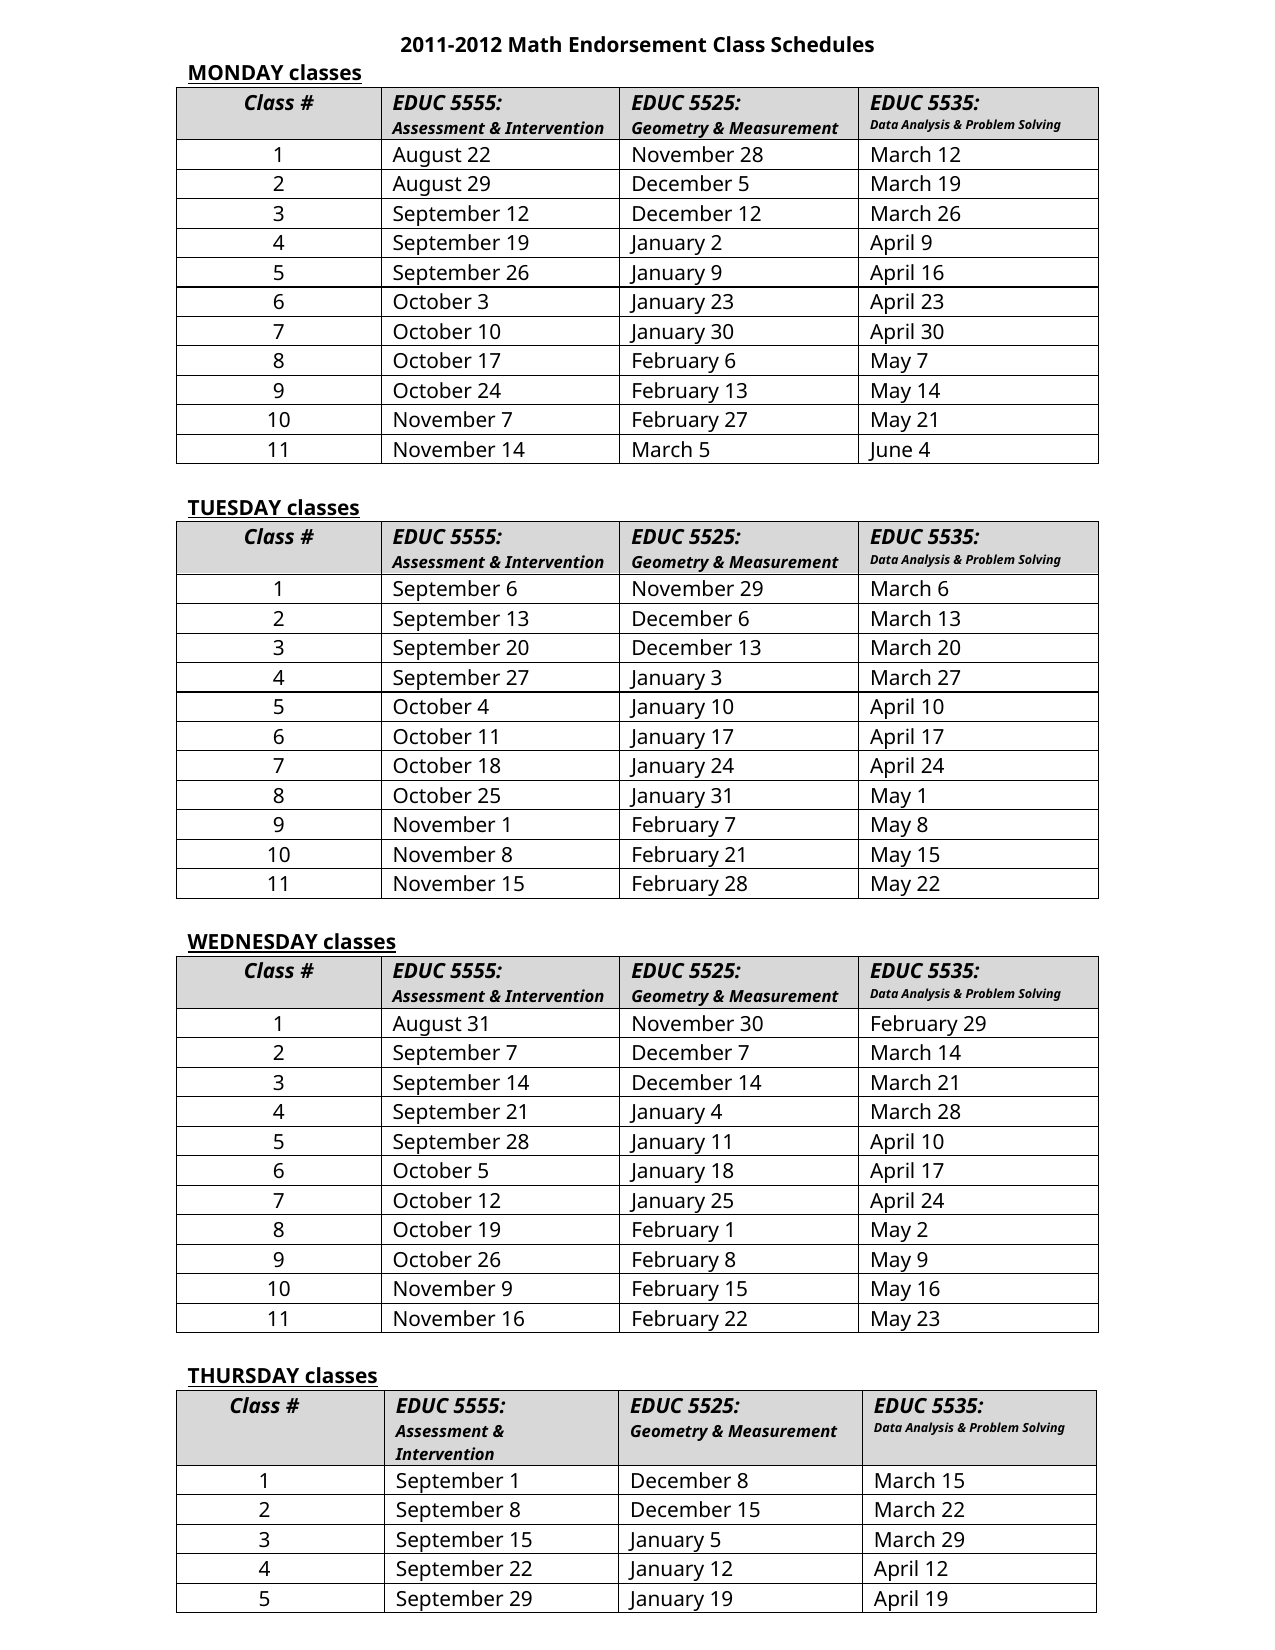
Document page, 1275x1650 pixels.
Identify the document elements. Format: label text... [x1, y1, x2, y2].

table_cell 4 [177, 663, 381, 691]
table_cell December 5 [620, 170, 858, 198]
table_cell February 1 [620, 1215, 858, 1244]
table_header EDUC 5535: Data Analysis & Problem Solving [859, 522, 1098, 573]
table_cell 6 [177, 1156, 381, 1185]
table_cell 2 [177, 1038, 381, 1067]
table_header EDUC 5525: Geometry & Measurement [620, 957, 858, 1008]
table_cell 9 [177, 376, 381, 404]
table_header EDUC 5555: Assessment & Intervention [382, 522, 619, 573]
table_cell 9 [177, 1245, 381, 1273]
table_cell March 19 [859, 170, 1098, 198]
table_cell November 9 [382, 1274, 619, 1303]
table_cell January 5 [619, 1525, 862, 1553]
table_cell March 22 [863, 1495, 1096, 1524]
table_cell October 17 [382, 346, 619, 375]
table_cell December 14 [620, 1068, 858, 1096]
table_cell March 5 [620, 435, 858, 463]
text WEDNESDAY classes [187, 927, 1087, 956]
table_cell January 19 [619, 1584, 862, 1612]
table_cell March 27 [859, 663, 1098, 691]
table_cell May 2 [859, 1215, 1098, 1244]
table_cell January 2 [620, 229, 858, 257]
table_cell February 15 [620, 1274, 858, 1303]
table_header Class # [177, 88, 381, 139]
table_cell May 22 [859, 869, 1098, 898]
table_cell 7 [177, 1186, 381, 1214]
table_cell April 24 [859, 751, 1098, 780]
table_cell March 12 [859, 140, 1098, 168]
table_cell September 19 [382, 229, 619, 257]
table_cell March 21 [859, 1068, 1098, 1096]
table_cell May 16 [859, 1274, 1098, 1303]
table_cell August 31 [382, 1009, 619, 1037]
table_cell September 12 [382, 199, 619, 227]
table_cell January 10 [620, 693, 858, 721]
table_cell 6 [177, 288, 381, 316]
table_cell 4 [177, 1554, 384, 1583]
table_cell February 21 [620, 840, 858, 868]
table_cell January 4 [620, 1097, 858, 1126]
table_cell March 13 [859, 604, 1098, 632]
text 2011-2012 Math Endorsement Class Schedules [187, 30, 1087, 58]
table_cell April 10 [859, 1127, 1098, 1155]
table_header Class # [177, 1391, 384, 1465]
table_cell October 24 [382, 376, 619, 404]
table_cell 3 [177, 634, 381, 662]
table_cell April 17 [859, 722, 1098, 750]
table_cell November 8 [382, 840, 619, 868]
table_cell September 15 [385, 1525, 618, 1553]
table_cell 8 [177, 781, 381, 809]
table_cell September 26 [382, 258, 619, 286]
table_header EDUC 5535: Data Analysis & Problem Solving [859, 88, 1098, 139]
table_cell October 3 [382, 288, 619, 316]
table_cell April 12 [863, 1554, 1096, 1583]
table_cell June 4 [859, 435, 1098, 463]
table_header Class # [177, 522, 381, 573]
table_cell April 9 [859, 229, 1098, 257]
table_cell 6 [177, 722, 381, 750]
table_cell December 6 [620, 604, 858, 632]
table_cell 1 [177, 1009, 381, 1037]
table_cell October 18 [382, 751, 619, 780]
table_cell November 7 [382, 405, 619, 434]
table_cell February 13 [620, 376, 858, 404]
table_cell 3 [177, 1525, 384, 1553]
table_cell September 28 [382, 1127, 619, 1155]
table_cell 7 [177, 317, 381, 345]
table_cell September 6 [382, 575, 619, 603]
table_cell 4 [177, 1097, 381, 1126]
table_cell 5 [177, 693, 381, 721]
table_cell December 8 [619, 1466, 862, 1494]
table_cell October 12 [382, 1186, 619, 1214]
table_cell October 4 [382, 693, 619, 721]
table_cell February 22 [620, 1304, 858, 1332]
table_cell September 29 [385, 1584, 618, 1612]
table_cell 10 [177, 405, 381, 434]
table_cell 2 [177, 604, 381, 632]
table_cell 3 [177, 1068, 381, 1096]
table_cell January 18 [620, 1156, 858, 1185]
table_cell March 15 [863, 1466, 1096, 1494]
table_cell January 25 [620, 1186, 858, 1214]
table_cell December 7 [620, 1038, 858, 1067]
table_cell 11 [177, 869, 381, 898]
table_header EDUC 5555: Assessment & Intervention [382, 957, 619, 1008]
table_cell January 24 [620, 751, 858, 780]
table_cell November 30 [620, 1009, 858, 1037]
table_cell December 12 [620, 199, 858, 227]
table_cell October 26 [382, 1245, 619, 1273]
table_cell January 23 [620, 288, 858, 316]
table_cell September 8 [385, 1495, 618, 1524]
text MONDAY classes [187, 58, 1087, 87]
table_cell April 30 [859, 317, 1098, 345]
table_cell 3 [177, 199, 381, 227]
table_cell January 12 [619, 1554, 862, 1583]
table_cell February 28 [620, 869, 858, 898]
table_cell November 1 [382, 810, 619, 839]
table_cell May 7 [859, 346, 1098, 375]
table_header EDUC 5535: Data Analysis & Problem Solving [859, 957, 1098, 1008]
table_cell December 15 [619, 1495, 862, 1524]
table_cell April 24 [859, 1186, 1098, 1214]
table_cell February 29 [859, 1009, 1098, 1037]
table_cell September 22 [385, 1554, 618, 1583]
table_cell April 16 [859, 258, 1098, 286]
table_cell August 29 [382, 170, 619, 198]
table_header EDUC 5525: Geometry & Measurement [620, 88, 858, 139]
table_cell March 28 [859, 1097, 1098, 1126]
table_cell September 21 [382, 1097, 619, 1126]
table_cell November 16 [382, 1304, 619, 1332]
table_cell March 6 [859, 575, 1098, 603]
table_cell September 13 [382, 604, 619, 632]
table_cell 2 [177, 170, 381, 198]
table_cell April 23 [859, 288, 1098, 316]
table_cell September 20 [382, 634, 619, 662]
table_cell April 19 [863, 1584, 1096, 1612]
table_cell 2 [177, 1495, 384, 1524]
table_cell January 17 [620, 722, 858, 750]
table_cell 11 [177, 1304, 381, 1332]
table_cell 11 [177, 435, 381, 463]
table_cell September 1 [385, 1466, 618, 1494]
table_cell 1 [177, 575, 381, 603]
text TUESDAY classes [187, 493, 1087, 521]
table_cell 8 [177, 1215, 381, 1244]
table_cell October 11 [382, 722, 619, 750]
table_header EDUC 5535: Data Analysis & Problem Solving [863, 1391, 1096, 1465]
table_cell October 10 [382, 317, 619, 345]
table_cell May 21 [859, 405, 1098, 434]
table_cell March 29 [863, 1525, 1096, 1553]
table_cell April 10 [859, 693, 1098, 721]
table_cell February 27 [620, 405, 858, 434]
table_cell December 13 [620, 634, 858, 662]
table_cell February 7 [620, 810, 858, 839]
table_cell November 14 [382, 435, 619, 463]
table_cell 7 [177, 751, 381, 780]
table_cell 1 [177, 1466, 384, 1494]
table_cell January 3 [620, 663, 858, 691]
table_cell January 9 [620, 258, 858, 286]
table_cell March 20 [859, 634, 1098, 662]
table_header EDUC 5555: Assessment & Intervention [385, 1391, 618, 1465]
table_cell March 26 [859, 199, 1098, 227]
table_cell January 11 [620, 1127, 858, 1155]
table_cell September 14 [382, 1068, 619, 1096]
table_cell September 7 [382, 1038, 619, 1067]
table_cell April 17 [859, 1156, 1098, 1185]
table_cell January 30 [620, 317, 858, 345]
table_cell February 8 [620, 1245, 858, 1273]
table_cell May 14 [859, 376, 1098, 404]
table_cell May 15 [859, 840, 1098, 868]
table_cell August 22 [382, 140, 619, 168]
table_header EDUC 5525: Geometry & Measurement [620, 522, 858, 573]
table_cell October 5 [382, 1156, 619, 1185]
table_cell October 25 [382, 781, 619, 809]
table_cell September 27 [382, 663, 619, 691]
table_cell 4 [177, 229, 381, 257]
table_cell October 19 [382, 1215, 619, 1244]
table_cell 5 [177, 258, 381, 286]
table_cell 10 [177, 1274, 381, 1303]
table_cell March 14 [859, 1038, 1098, 1067]
table_cell January 31 [620, 781, 858, 809]
table_cell May 8 [859, 810, 1098, 839]
text THURSDAY classes [187, 1362, 1087, 1390]
table_header Class # [177, 957, 381, 1008]
table_cell November 28 [620, 140, 858, 168]
table_cell May 1 [859, 781, 1098, 809]
table_cell 10 [177, 840, 381, 868]
table_cell 9 [177, 810, 381, 839]
table_cell May 9 [859, 1245, 1098, 1273]
table_cell May 23 [859, 1304, 1098, 1332]
table_header EDUC 5555: Assessment & Intervention [382, 88, 619, 139]
table_cell 5 [177, 1127, 381, 1155]
table_cell 8 [177, 346, 381, 375]
table_cell February 6 [620, 346, 858, 375]
table_cell November 15 [382, 869, 619, 898]
table_cell 5 [177, 1584, 384, 1612]
table_header EDUC 5525: Geometry & Measurement [619, 1391, 862, 1465]
table_cell November 29 [620, 575, 858, 603]
table_cell 1 [177, 140, 381, 168]
